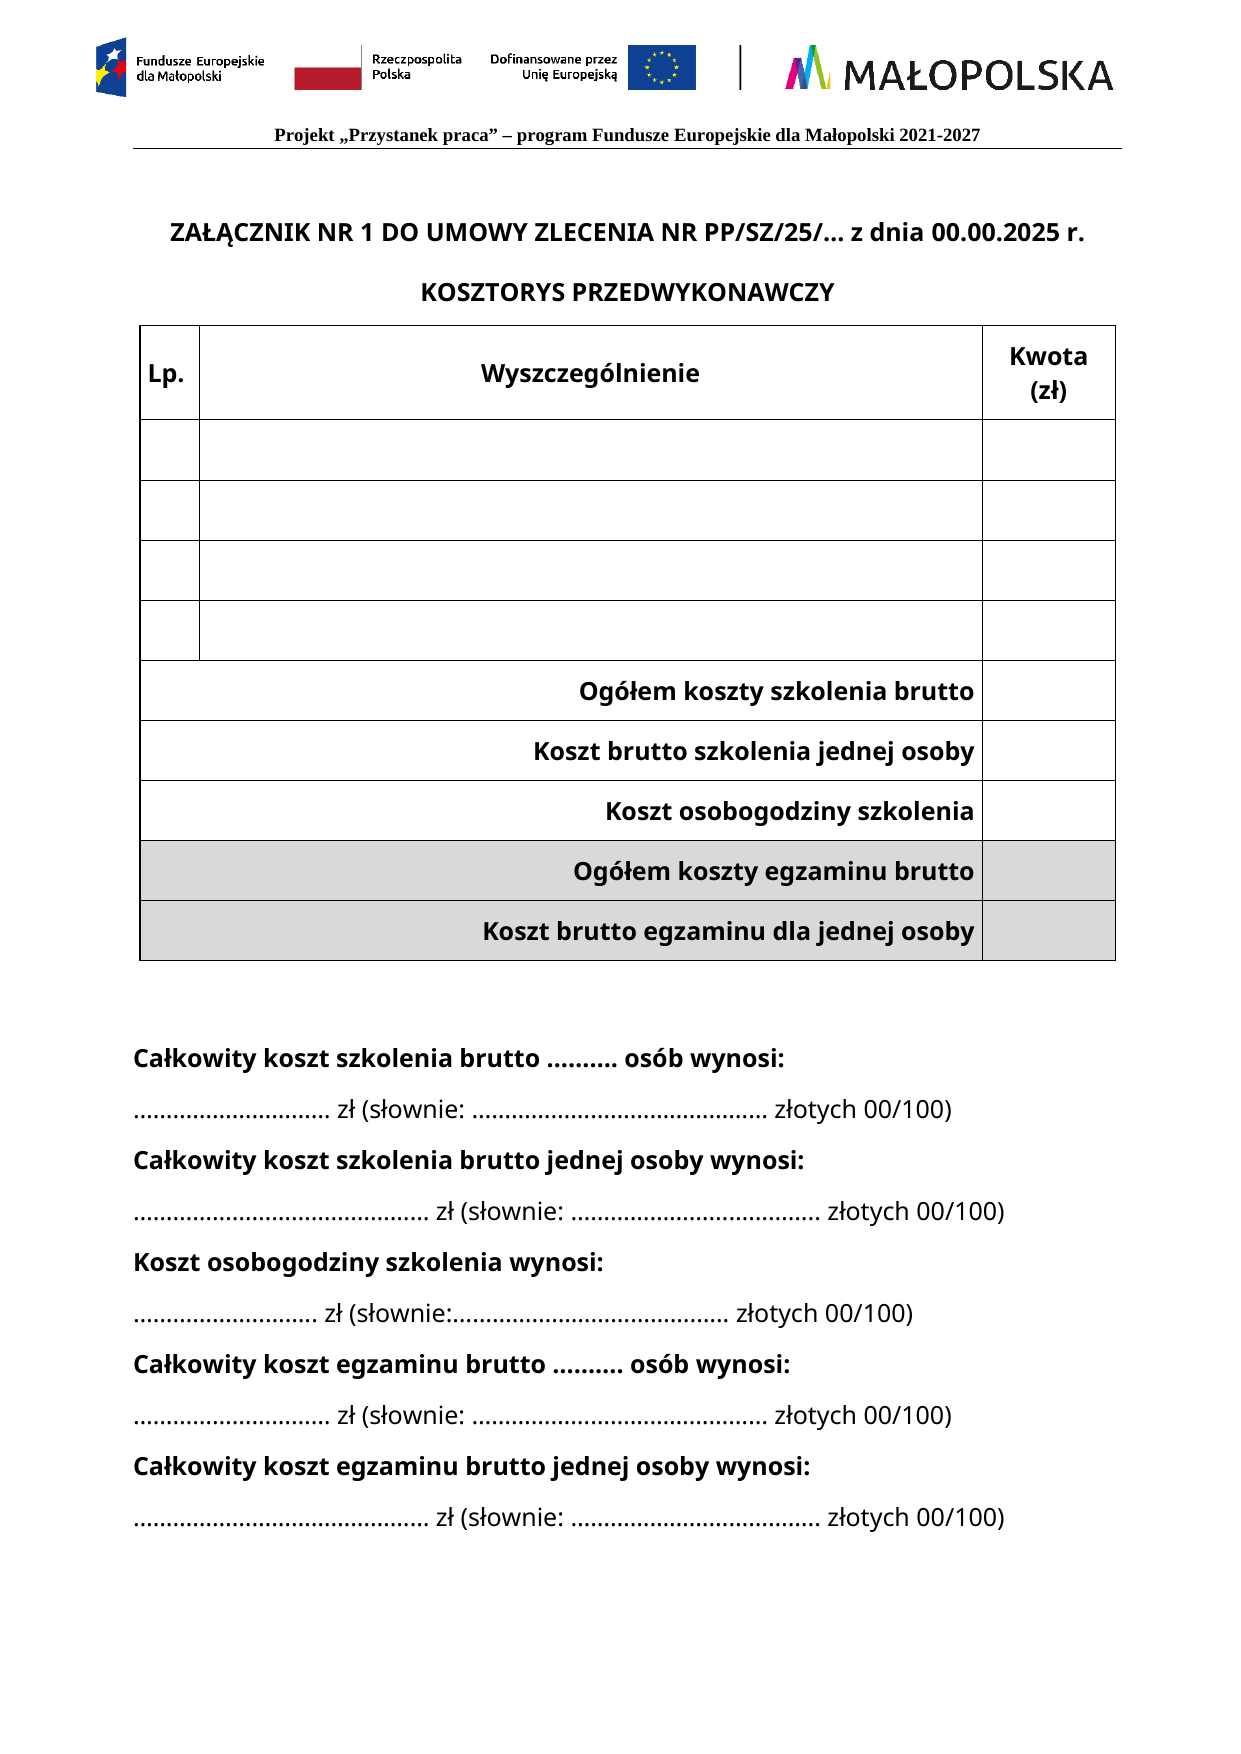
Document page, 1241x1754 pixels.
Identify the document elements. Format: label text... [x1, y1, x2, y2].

table_header Kwota (zł) [983, 326, 1115, 419]
table_cell [141, 541, 199, 600]
table_cell [200, 601, 982, 660]
table_cell Koszt brutto egzaminu dla jednej osoby [141, 901, 982, 960]
table_cell [983, 721, 1115, 780]
table_cell Koszt brutto szkolenia jednej osoby [141, 721, 982, 780]
text ……………………………………… zł (słownie: ……………………………….. złotych 00/100) [133, 1500, 1152, 1534]
table_header Lp. [141, 326, 199, 419]
text Całkowity koszt szkolenia brutto ………. osób wynosi: [133, 1040, 1152, 1074]
table_cell [983, 601, 1115, 660]
table_cell [983, 781, 1115, 840]
table_cell [200, 481, 982, 539]
table_cell [983, 841, 1115, 900]
table_cell [983, 541, 1115, 600]
text Koszt osobogodziny szkolenia wynosi: [133, 1244, 1152, 1279]
picture [81, 22, 1128, 112]
text Całkowity koszt egzaminu brutto jednej osoby wynosi: [133, 1449, 1152, 1483]
table_cell [983, 901, 1115, 960]
text Całkowity koszt egzaminu brutto ………. osób wynosi: [133, 1347, 1152, 1381]
table_cell Koszt osobogodziny szkolenia [141, 781, 982, 840]
text ……………………………………… zł (słownie: ……………………………….. złotych 00/100) [133, 1193, 1152, 1228]
table_cell [983, 661, 1115, 720]
text Całkowity koszt szkolenia brutto jednej osoby wynosi: [133, 1142, 1152, 1177]
text KOSZTORYS PRZEDWYKONAWCZY [133, 274, 1122, 308]
table_cell [200, 541, 982, 600]
table_cell [141, 420, 199, 479]
table_cell [200, 420, 982, 479]
table_cell [141, 481, 199, 539]
text Projekt „Przystanek praca” – program Fundusze Europejskie dla Małopolski 2021-2027 [133, 124, 1122, 148]
table_cell Ogółem koszty szkolenia brutto [141, 661, 982, 720]
table_cell [141, 601, 199, 660]
text ZAŁĄCZNIK NR 1 DO UMOWY ZLECENIA NR PP/SZ/25/… z dnia 00.00.2025 r. [133, 215, 1122, 249]
table_cell [983, 420, 1115, 479]
table_header Wyszczególnienie [200, 326, 982, 419]
text ………………..…….. zł (słownie:……………………………….….. złotych 00/100) [133, 1296, 1152, 1330]
text ………………………… zł (słownie: ……………………………………… złotych 00/100) [133, 1398, 1152, 1432]
table_cell Ogółem koszty egzaminu brutto [141, 841, 982, 900]
text ………………………… zł (słownie: ……………………………………… złotych 00/100) [133, 1091, 1152, 1126]
table_cell [983, 481, 1115, 539]
